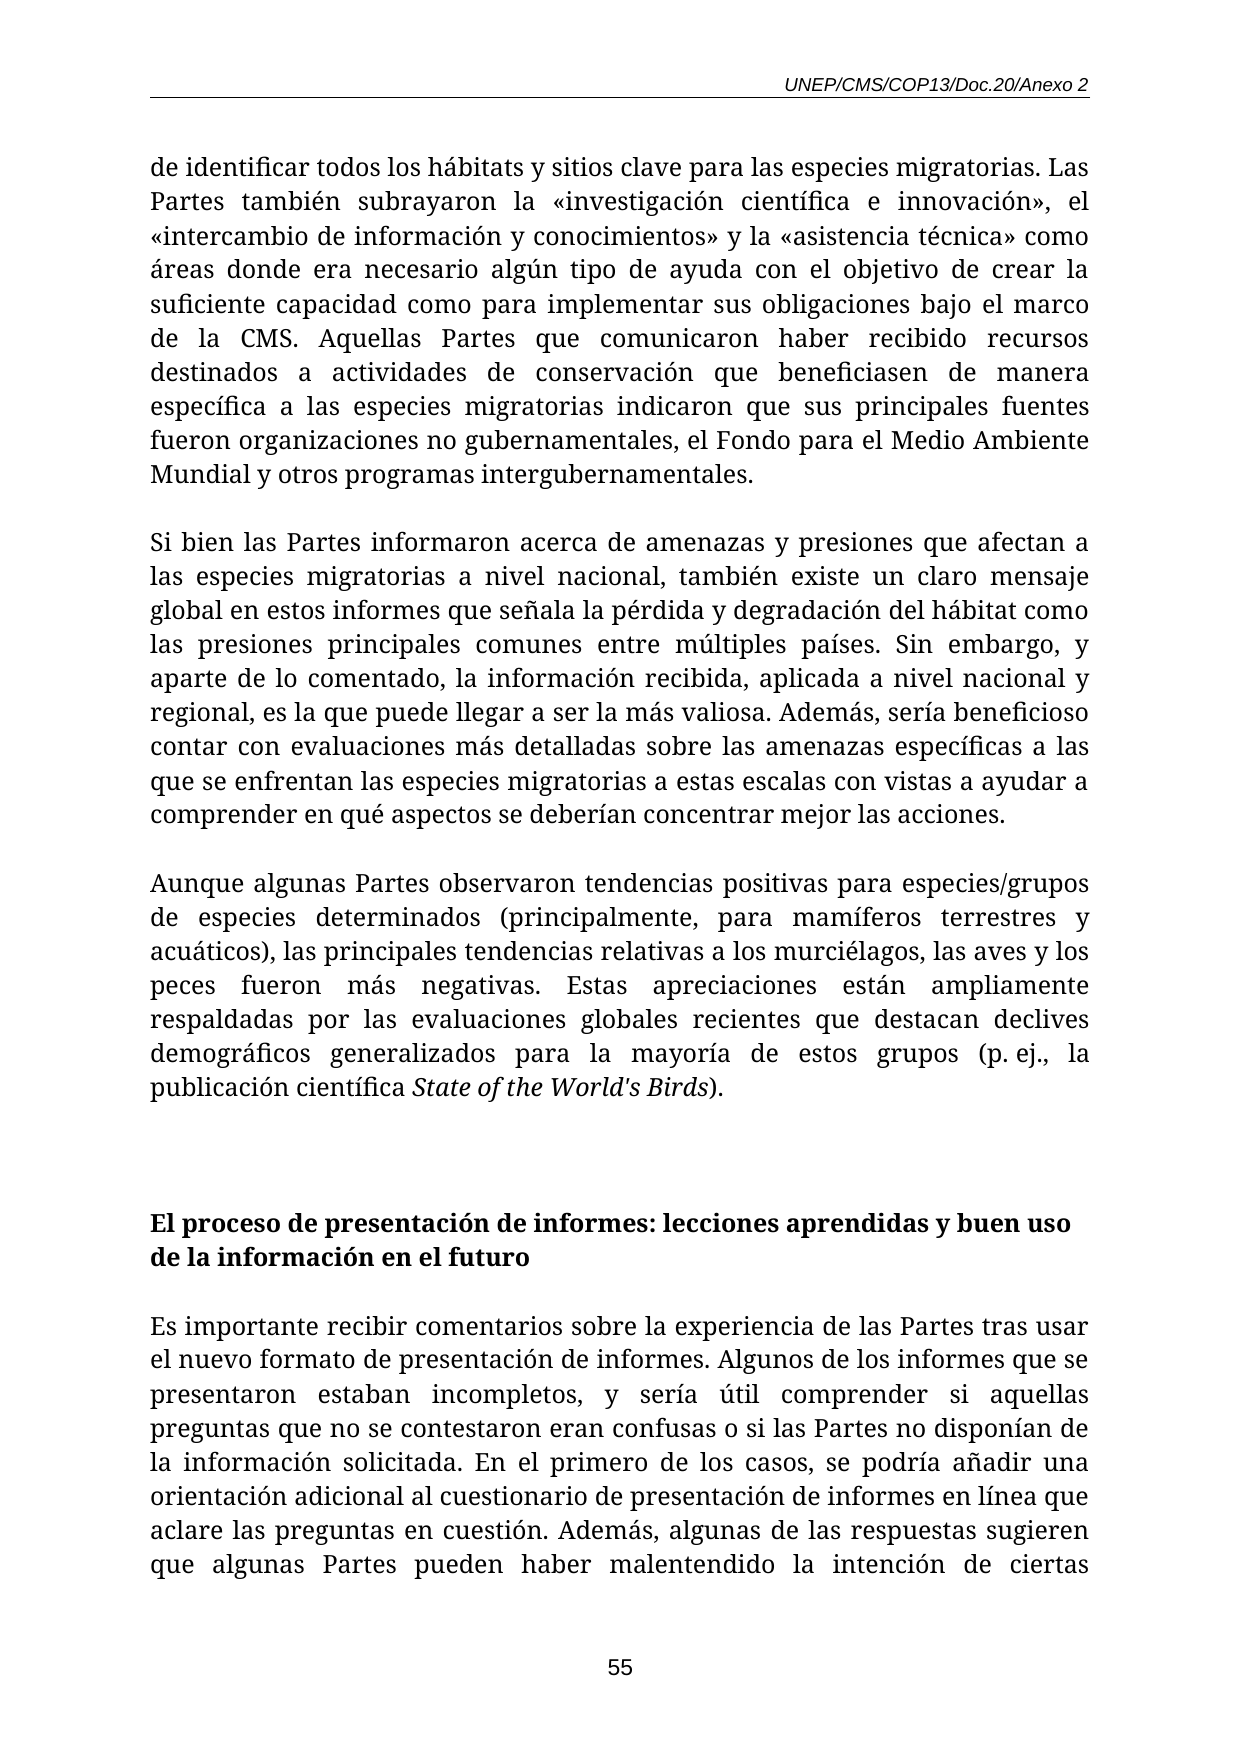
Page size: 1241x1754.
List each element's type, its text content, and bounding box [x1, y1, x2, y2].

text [150, 150, 1090, 491]
text Si bien las Partes informaron acerca de amenazas y presiones que afectan a las especies migratorias a nivel nacional, también existe un claro mensaje global en estos informes que señala la pérdida y degradación del hábitat como las presiones principales comunes entre múltiples países. Sin embargo, y aparte de lo comentado, la información recibida, aplicada a nivel nacional y regional, es la que puede llegar a ser la más valiosa. Además, sería beneficioso contar con evaluaciones más detalladas sobre las amenazas específicas a las que se enfrentan las especies migratorias a estas escalas con vistas a ayudar a comprender en qué aspectos se deberían concentrar mejor las acciones. [150, 525, 1090, 831]
text El proceso de presentación de informes: lecciones aprendidas y buen uso de la información en el futuro [150, 1206, 1090, 1274]
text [150, 1308, 1090, 1581]
text Aunque algunas Partes observaron tendencias positivas para especies/grupos de especies determinados (principalmente, para mamíferos terrestres y acuáticos), las principales tendencias relativas a los murciélagos, las aves y los peces fueron más negativas. Estas apreciaciones están ampliamente respaldadas por las evaluaciones globales recientes que destacan declives demográficos generalizados para la mayoría de estos grupos (p. ej., la publicación científica State of the World's Birds). [150, 865, 1090, 1104]
